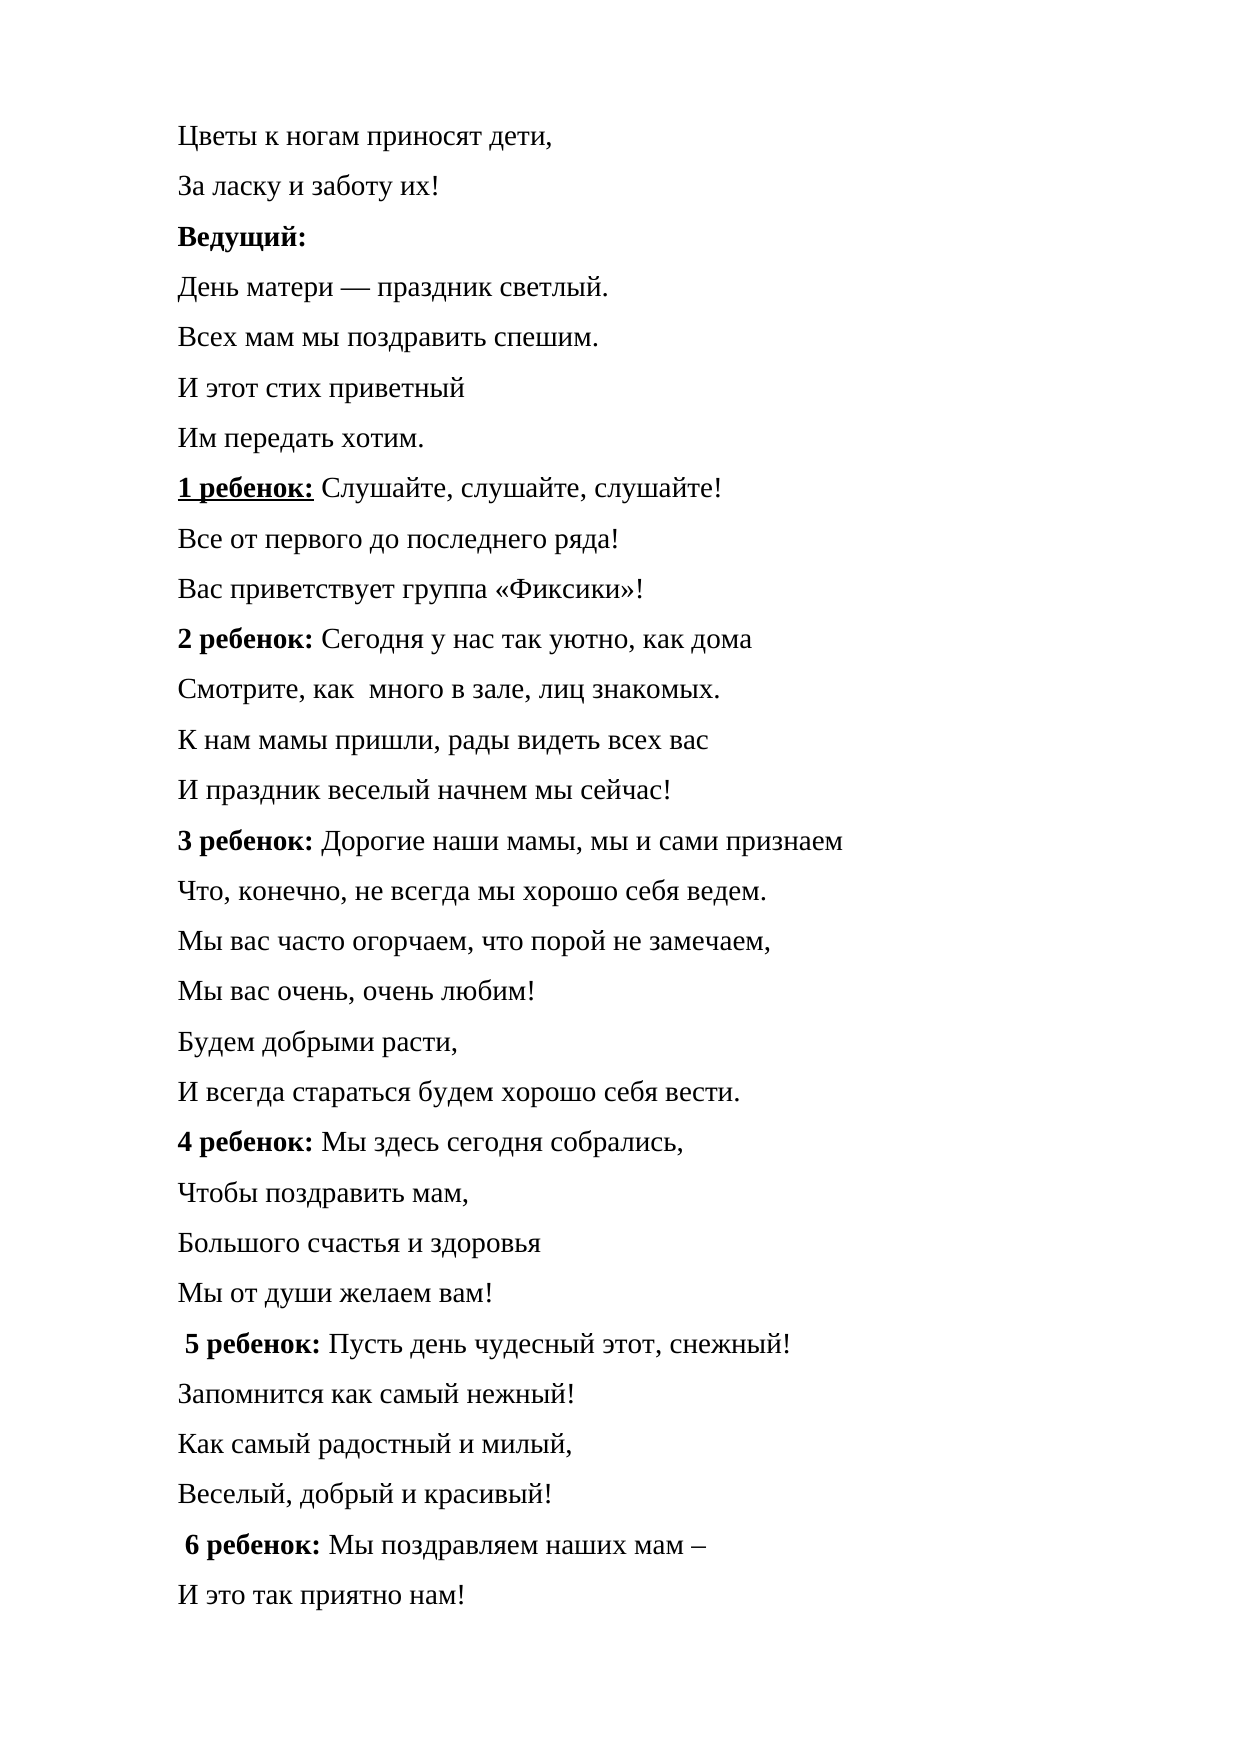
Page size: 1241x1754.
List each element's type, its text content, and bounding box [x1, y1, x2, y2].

text 2 ребенок: Сегодня у нас так уютно, как дома [177, 621, 1152, 655]
text Что, конечно, не всегда мы хорошо себя ведем. [177, 873, 1152, 906]
text 1 ребенок: Слушайте, слушайте, слушайте! [177, 470, 1152, 504]
text День матери — праздник светлый. Всех мам мы поздравить спешим. И этот стих приветный Им передать хотим. [177, 269, 1152, 454]
text 3 ребенок: Дорогие наши мамы, мы и сами признаем [177, 823, 1152, 856]
text Будем добрыми расти, [177, 1024, 1152, 1057]
text Вас приветствует группа «Фиксики»! [177, 571, 1152, 604]
text Ведущий: [177, 219, 1152, 252]
text К нам мамы пришли, рады видеть всех вас [177, 722, 1152, 756]
text Запомнится как самый нежный! [177, 1376, 1152, 1409]
text Смотрите, как много в зале, лиц знакомых. [177, 672, 1152, 705]
text 5 ребенок: Пусть день чудесный этот, снежный! [177, 1326, 1152, 1359]
text И это так приятно нам! [177, 1577, 1152, 1611]
text И всегда стараться будем хорошо себя вести. [177, 1074, 1152, 1108]
text И праздник веселый начнем мы сейчас! [177, 772, 1152, 806]
text 6 ребенок: Мы поздравляем наших мам – [177, 1527, 1152, 1561]
text Веселый, добрый и красивый! [177, 1477, 1152, 1510]
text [177, 118, 1152, 202]
text Мы вас часто огорчаем, что порой не замечаем, [177, 923, 1152, 957]
text Чтобы поздравить мам, [177, 1175, 1152, 1208]
text Как самый радостный и милый, [177, 1426, 1152, 1460]
text Мы от души желаем вам! [177, 1275, 1152, 1309]
text Большого счастья и здоровья [177, 1225, 1152, 1259]
text 4 ребенок: Мы здесь сегодня собрались, [177, 1124, 1152, 1158]
text Все от первого до последнего ряда! [177, 521, 1152, 554]
text Мы вас очень, очень любим! [177, 973, 1152, 1007]
